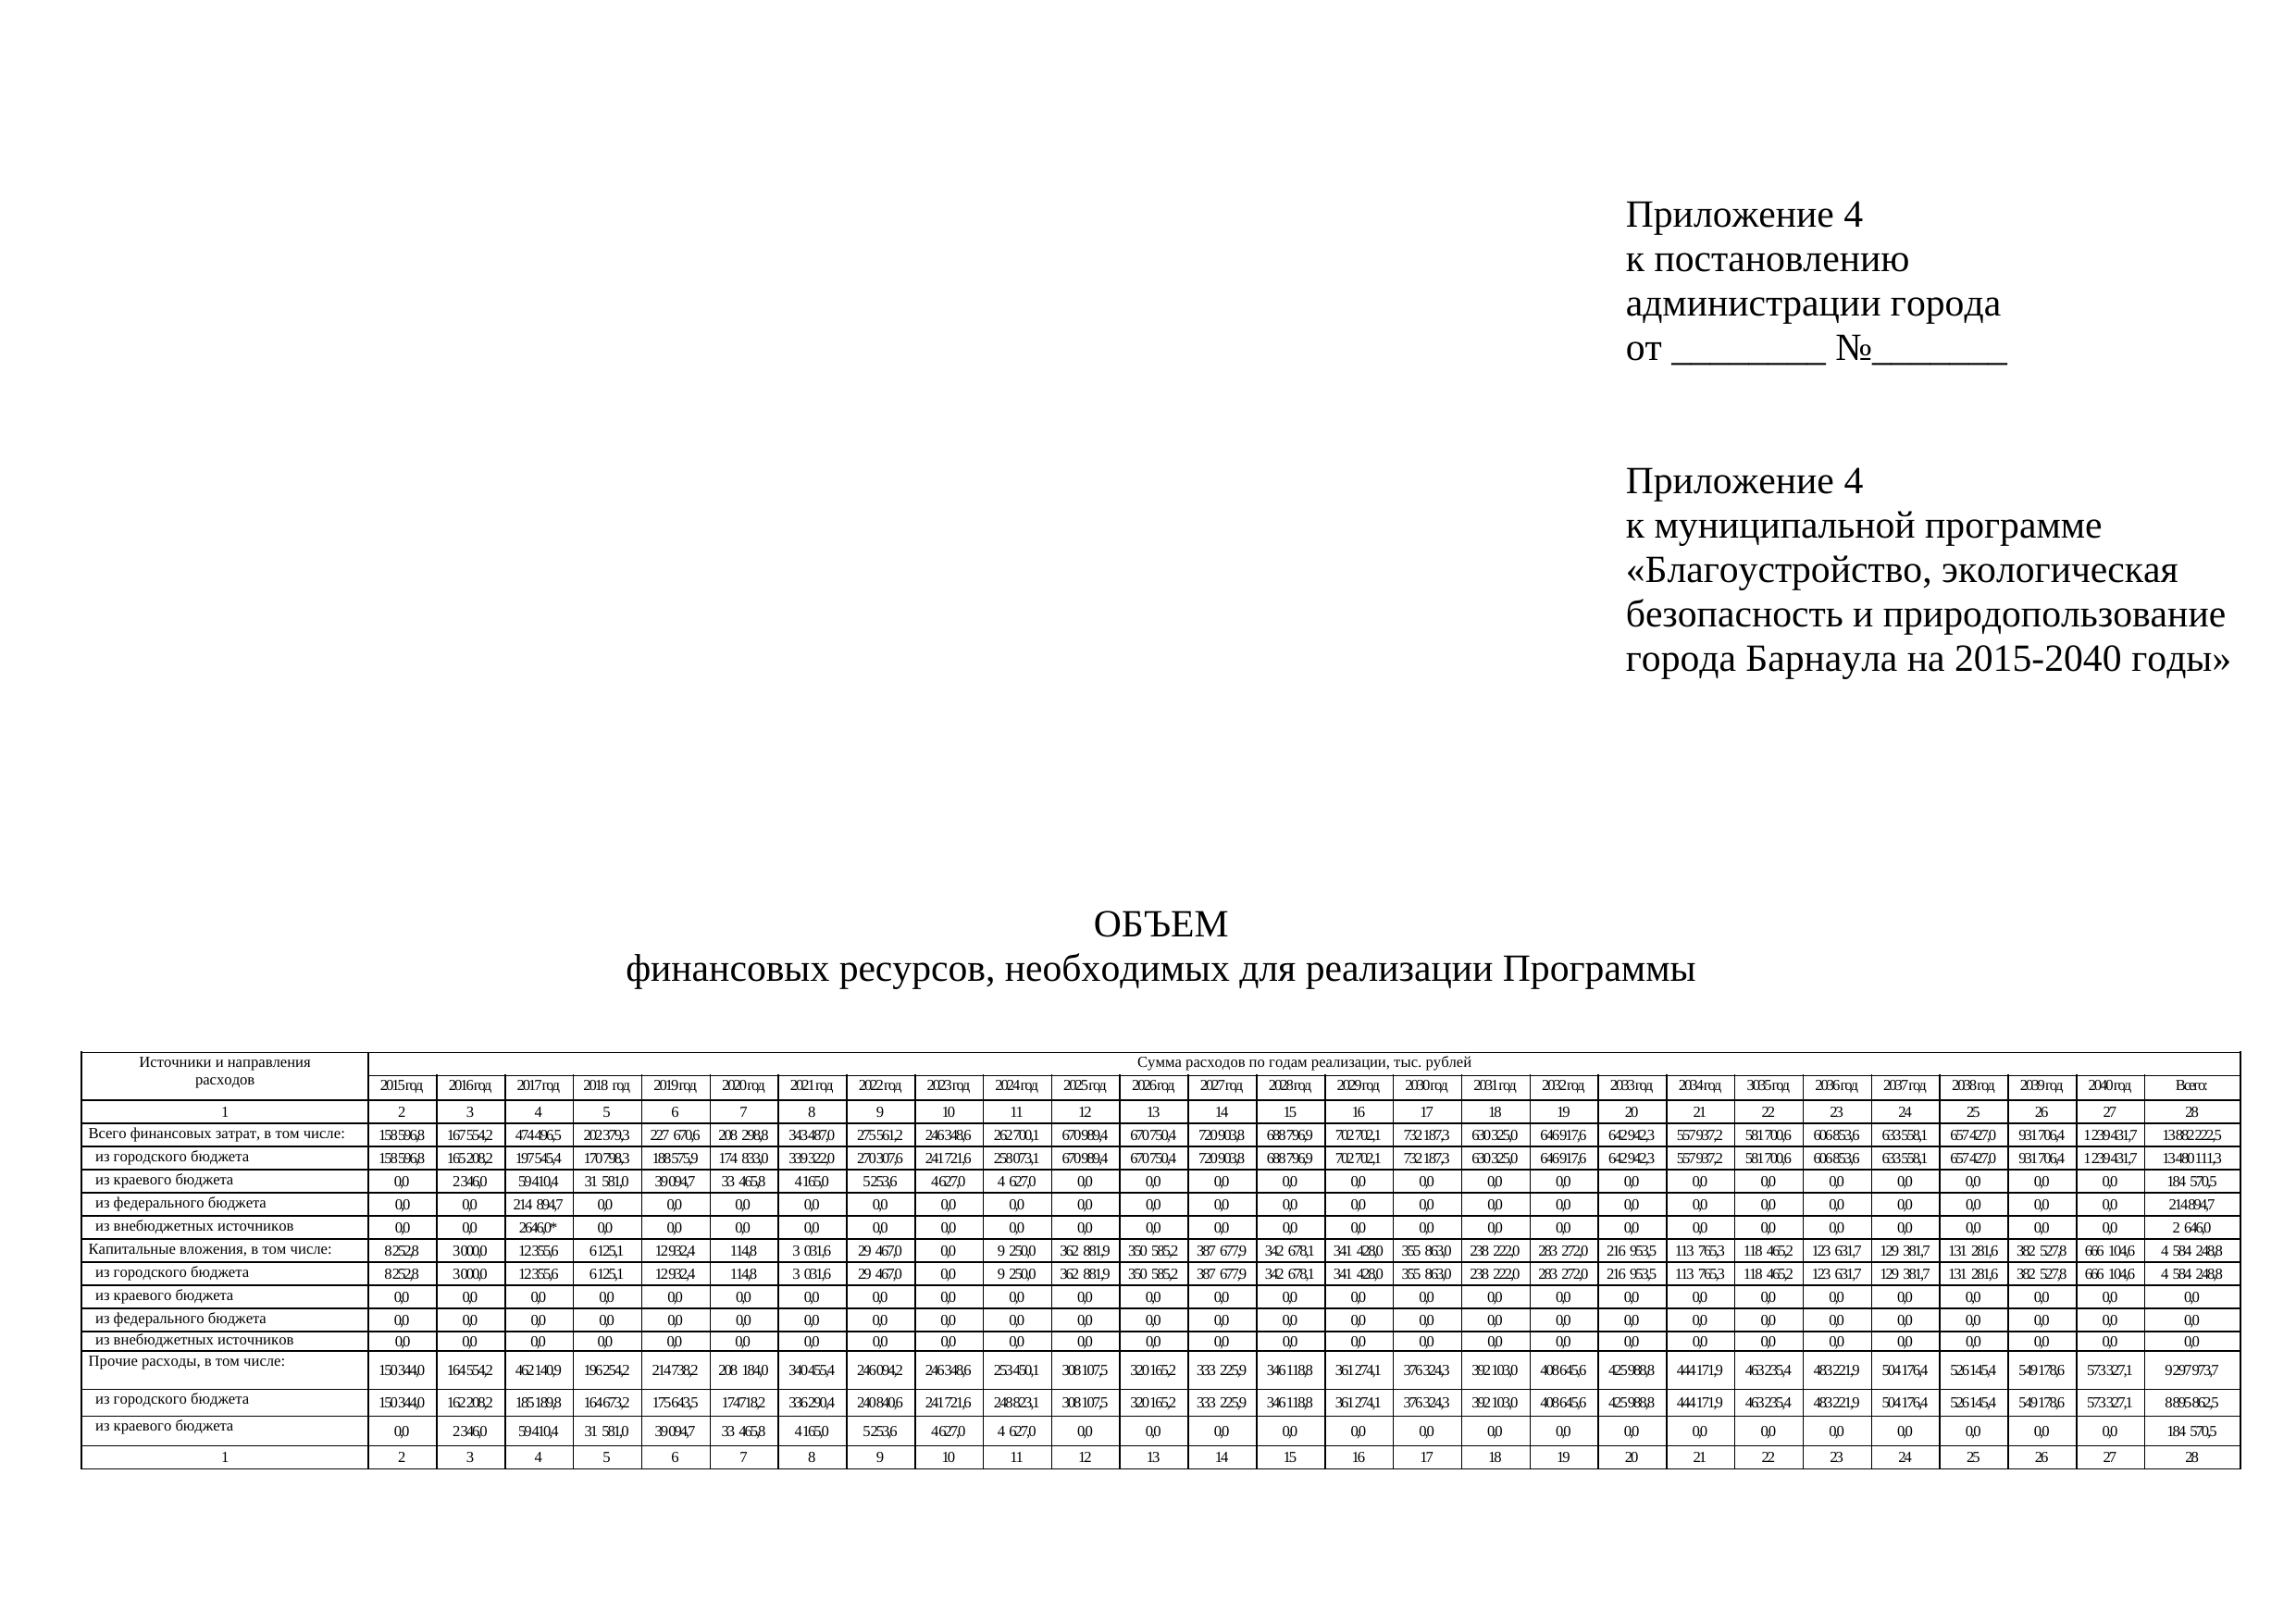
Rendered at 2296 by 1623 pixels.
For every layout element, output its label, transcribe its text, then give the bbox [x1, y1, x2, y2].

table_cell 12 932,4 [642, 1263, 710, 1284]
table_cell 2032 год [1531, 1076, 1597, 1099]
table_cell 11 [984, 1446, 1051, 1468]
table_cell 504 176,4 [1872, 1390, 1939, 1415]
table_cell 12 932,4 [642, 1240, 710, 1261]
table_cell 557 937,2 [1668, 1124, 1734, 1146]
table_cell 6 [642, 1101, 710, 1122]
table_cell 0,0 [1941, 1309, 2007, 1331]
table_cell 0,0 [1872, 1332, 1939, 1350]
table_cell 0,0 [438, 1286, 504, 1307]
table_cell 0,0 [1668, 1286, 1734, 1307]
table_cell 0,0 [1872, 1194, 1939, 1215]
table_cell 342 678,1 [1258, 1240, 1324, 1261]
table_cell 0,0 [1258, 1286, 1324, 1307]
table_cell 2030 год [1394, 1076, 1461, 1099]
table_cell 0,0 [1189, 1417, 1256, 1444]
table_cell 0,0 [1668, 1194, 1734, 1215]
table_cell 0,0 [916, 1332, 983, 1350]
table_cell 0,0 [1804, 1332, 1871, 1350]
table_cell 0,0 [369, 1217, 436, 1238]
table_cell 185 189,8 [506, 1390, 573, 1415]
table_cell 0,0 [1941, 1332, 2007, 1350]
table_cell 0,0 [1668, 1171, 1734, 1192]
table_cell 197 545,4 [506, 1147, 573, 1169]
table_cell 0,0 [1804, 1309, 1871, 1331]
table_cell 26 [2009, 1446, 2076, 1468]
table_cell 0,0 [848, 1286, 914, 1307]
table_cell 320 165,2 [1121, 1390, 1187, 1415]
table_cell 376 324,3 [1394, 1352, 1461, 1389]
table_cell 462 140,9 [506, 1352, 573, 1389]
table_cell 216 953,5 [1599, 1263, 1666, 1284]
table_cell из городского бюджета [82, 1263, 367, 1284]
table_cell 0,0 [1052, 1286, 1119, 1307]
table_cell 2029 год [1326, 1076, 1393, 1099]
table_cell 262 700,1 [984, 1124, 1051, 1146]
table_cell 188 575,9 [642, 1147, 710, 1169]
table_cell 25 [1941, 1446, 2007, 1468]
table_cell 606 853,6 [1804, 1147, 1871, 1169]
table_cell 2021 год [779, 1076, 846, 1099]
table_cell 246 348,6 [916, 1124, 983, 1146]
table_cell 549 178,6 [2009, 1390, 2076, 1415]
table_cell 0,0 [2078, 1417, 2144, 1444]
table_cell 670 750,4 [1121, 1147, 1187, 1169]
table_cell 11 [984, 1101, 1051, 1122]
table_cell 13 [1121, 1101, 1187, 1122]
table_cell 0,0 [506, 1309, 573, 1331]
table_cell 333 225,9 [1189, 1390, 1256, 1415]
table_cell 0,0 [1804, 1286, 1871, 1307]
table_cell 0,0 [1735, 1217, 1803, 1238]
table_cell 732 187,3 [1394, 1124, 1461, 1146]
table_cell Капитальные вложения, в том числе: [82, 1240, 367, 1261]
table_cell 0,0 [711, 1332, 777, 1350]
table_cell 6 125,1 [574, 1263, 641, 1284]
table_cell 0,0 [1394, 1217, 1461, 1238]
table_cell 9 250,0 [984, 1240, 1051, 1261]
table_cell 0,0 [779, 1217, 846, 1238]
table_cell из краевого бюджета [82, 1171, 367, 1192]
table_cell 3 031,6 [779, 1240, 846, 1261]
text Приложение 4 [1626, 192, 2240, 236]
table_cell 425 988,8 [1599, 1390, 1666, 1415]
table_cell 308 107,5 [1052, 1352, 1119, 1389]
table_cell 0,0 [1394, 1286, 1461, 1307]
table_cell 165 208,2 [438, 1147, 504, 1169]
table_cell 931 706,4 [2009, 1124, 2076, 1146]
table_cell 376 324,3 [1394, 1390, 1461, 1415]
table_cell 5 253,6 [848, 1171, 914, 1192]
table_cell из федерального бюджета [82, 1194, 367, 1215]
table_cell 113 765,3 [1668, 1240, 1734, 1261]
table_cell 702 702,1 [1326, 1124, 1393, 1146]
table_cell 670 750,4 [1121, 1124, 1187, 1146]
table_cell 581 700,6 [1735, 1124, 1803, 1146]
table_cell 39 094,7 [642, 1417, 710, 1444]
table_cell 4 627,0 [984, 1171, 1051, 1192]
table_cell 0,0 [1052, 1332, 1119, 1350]
table_cell 23 [1804, 1446, 1871, 1468]
table_cell 113 765,3 [1668, 1263, 1734, 1284]
table_cell 12 [1052, 1101, 1119, 1122]
table_cell 0,0 [1531, 1194, 1597, 1215]
table_cell 26 [2009, 1101, 2076, 1122]
table_cell 0,0 [1121, 1417, 1187, 1444]
table_cell 343 487,0 [779, 1124, 846, 1146]
table_cell 346 118,8 [1258, 1352, 1324, 1389]
table_cell 0,0 [1121, 1286, 1187, 1307]
table_cell 227 670,6 [642, 1124, 710, 1146]
table_cell 20 [1599, 1446, 1666, 1468]
table_cell 22 [1735, 1446, 1803, 1468]
table_cell 0,0 [1052, 1194, 1119, 1215]
table_cell 0,0 [1121, 1217, 1187, 1238]
table_cell 0,0 [711, 1217, 777, 1238]
table_cell 0,0 [2009, 1171, 2076, 1192]
table_cell 0,0 [1326, 1171, 1393, 1192]
table_cell 0,0 [438, 1194, 504, 1215]
text к муниципальной программе «Благоустройство, экологическая безопасность и природопользование города Барнаула на 2015-2040 годы» [1626, 502, 2240, 679]
table_cell 336 290,4 [779, 1390, 846, 1415]
table_cell 0,0 [1531, 1417, 1597, 1444]
table_cell 0,0 [642, 1217, 710, 1238]
table_cell 0,0 [2078, 1194, 2144, 1215]
table_cell 248 823,1 [984, 1390, 1051, 1415]
table_cell 0,0 [1531, 1217, 1597, 1238]
table_cell 2038 год [1941, 1076, 2007, 1099]
table_cell 0,0 [2078, 1286, 2144, 1307]
table_cell 0,0 [1735, 1286, 1803, 1307]
table_cell 202 379,3 [574, 1124, 641, 1146]
table_cell 642 942,3 [1599, 1147, 1666, 1169]
table_cell 3 000,0 [438, 1263, 504, 1284]
table_cell 633 558,1 [1872, 1147, 1939, 1169]
table_cell 21 [1668, 1101, 1734, 1122]
table_cell 1 239 431,7 [2078, 1147, 2144, 1169]
table_cell 657 427,0 [1941, 1124, 2007, 1146]
table_cell 0,0 [1462, 1332, 1530, 1350]
table_cell 0,0 [1121, 1309, 1187, 1331]
table_cell 0,0 [779, 1286, 846, 1307]
table_cell 0,0 [1599, 1194, 1666, 1215]
table_cell 238 222,0 [1462, 1263, 1530, 1284]
table_cell 208 298,8 [711, 1124, 777, 1146]
table_cell 2026 год [1121, 1076, 1187, 1099]
table_cell 0,0 [1189, 1217, 1256, 1238]
table_cell 240 840,6 [848, 1390, 914, 1415]
table_cell 720 903,8 [1189, 1124, 1256, 1146]
table_cell 2020 год [711, 1076, 777, 1099]
table_cell 238 222,0 [1462, 1240, 1530, 1261]
table_cell 0,0 [642, 1309, 710, 1331]
table_cell 0,0 [369, 1171, 436, 1192]
table_cell 162 208,2 [438, 1390, 504, 1415]
table_cell 5 [574, 1446, 641, 1468]
table_cell 158 596,8 [369, 1124, 436, 1146]
table_cell 2017 год [506, 1076, 573, 1099]
table_cell 0,0 [1599, 1417, 1666, 1444]
table_cell 246 094,2 [848, 1352, 914, 1389]
table_cell 463 235,4 [1735, 1390, 1803, 1415]
table_cell 0,0 [1735, 1332, 1803, 1350]
table_cell 573 327,1 [2078, 1390, 2144, 1415]
table_cell 688 796,9 [1258, 1147, 1324, 1169]
table_cell 0,0 [2078, 1309, 2144, 1331]
table_cell 283 272,0 [1531, 1263, 1597, 1284]
table_cell 0,0 [1531, 1332, 1597, 1350]
table_cell 0,0 [1668, 1332, 1734, 1350]
table_cell 0,0 [1735, 1417, 1803, 1444]
table_cell 6 [642, 1446, 710, 1468]
table_cell 2024 год [984, 1076, 1051, 1099]
table_cell 114,8 [711, 1240, 777, 1261]
table_cell 0,0 [711, 1309, 777, 1331]
table_cell 0,0 [1941, 1417, 2007, 1444]
table_cell 118 465,2 [1735, 1240, 1803, 1261]
table_cell 646 917,6 [1531, 1147, 1597, 1169]
table_cell 4 165,0 [779, 1171, 846, 1192]
table_cell 150 344,0 [369, 1390, 436, 1415]
table_cell 184 570,5 [2145, 1417, 2240, 1444]
table_cell 392 103,0 [1462, 1352, 1530, 1389]
table_cell 0,0 [984, 1194, 1051, 1215]
table_cell 4 [506, 1101, 573, 1122]
table_cell из краевого бюджета [82, 1286, 367, 1307]
table_cell 12 355,6 [506, 1263, 573, 1284]
table_cell 2036 год [1804, 1076, 1871, 1099]
table_cell 2023 год [916, 1076, 983, 1099]
table_cell 28 [2145, 1446, 2240, 1468]
table_cell 483 221,9 [1804, 1390, 1871, 1415]
table_cell 557 937,2 [1668, 1147, 1734, 1169]
table_cell 15 [1258, 1446, 1324, 1468]
table_cell из городского бюджета [82, 1390, 367, 1415]
table_cell 0,0 [1258, 1217, 1324, 1238]
table_cell 0,0 [1258, 1417, 1324, 1444]
table_cell 0,0 [984, 1217, 1051, 1238]
table_cell 1 [82, 1101, 367, 1122]
table_cell 8 [779, 1101, 846, 1122]
table_cell 642 942,3 [1599, 1124, 1666, 1146]
table_cell 0,0 [1735, 1194, 1803, 1215]
table_cell 0,0 [916, 1263, 983, 1284]
table_cell 350 585,2 [1121, 1240, 1187, 1261]
table_cell 16 [1326, 1101, 1393, 1122]
table_cell 19 [1531, 1101, 1597, 1122]
table_cell 342 678,1 [1258, 1263, 1324, 1284]
table_cell 174 833,0 [711, 1147, 777, 1169]
table_cell 0,0 [1326, 1217, 1393, 1238]
table_cell 0,0 [916, 1194, 983, 1215]
text финансовых ресурсов, необходимых для реализации Программы [81, 945, 2240, 989]
table_cell 184 570,5 [2145, 1171, 2240, 1192]
table_cell 0,0 [1462, 1309, 1530, 1331]
table_cell 0,0 [574, 1332, 641, 1350]
table_cell 0,0 [1804, 1171, 1871, 1192]
table_cell 0,0 [438, 1332, 504, 1350]
table_cell 114,8 [711, 1263, 777, 1284]
table_cell 0,0 [506, 1286, 573, 1307]
table_cell 0,0 [1052, 1217, 1119, 1238]
table_cell 387 677,9 [1189, 1240, 1256, 1261]
table_cell 504 176,4 [1872, 1352, 1939, 1389]
table_cell 0,0 [1189, 1171, 1256, 1192]
table_cell 17 [1394, 1446, 1461, 1468]
table_cell 15 [1258, 1101, 1324, 1122]
table_cell 2028 год [1258, 1076, 1324, 1099]
table_cell 408 645,6 [1531, 1352, 1597, 1389]
table_cell 425 988,8 [1599, 1352, 1666, 1389]
table_cell 362 881,9 [1052, 1240, 1119, 1261]
text от ________ №_______ [1626, 325, 2240, 368]
table_cell 0,0 [438, 1217, 504, 1238]
table_cell 0,0 [1326, 1417, 1393, 1444]
table_cell 0,0 [779, 1332, 846, 1350]
table_cell 0,0 [1599, 1309, 1666, 1331]
table_cell 2646,0* [506, 1217, 573, 1238]
table_cell 0,0 [916, 1240, 983, 1261]
table_cell 0,0 [1394, 1171, 1461, 1192]
table_cell 0,0 [1668, 1217, 1734, 1238]
table_cell 0,0 [574, 1309, 641, 1331]
table_cell 241 721,6 [916, 1147, 983, 1169]
table_cell 2 [369, 1446, 436, 1468]
table_cell 2016 год [438, 1076, 504, 1099]
table_cell 29 467,0 [848, 1240, 914, 1261]
table_cell 0,0 [1189, 1286, 1256, 1307]
table_cell 0,0 [1735, 1309, 1803, 1331]
table_cell 150 344,0 [369, 1352, 436, 1389]
table_cell 0,0 [1941, 1286, 2007, 1307]
table_cell 0,0 [2078, 1171, 2144, 1192]
table_cell 0,0 [2009, 1332, 2076, 1350]
table_cell 118 465,2 [1735, 1263, 1803, 1284]
table_cell 129 381,7 [1872, 1240, 1939, 1261]
table_cell 9 [848, 1101, 914, 1122]
table_cell 350 585,2 [1121, 1263, 1187, 1284]
table_cell 9 [848, 1446, 914, 1468]
table_cell 17 [1394, 1101, 1461, 1122]
table_cell 4 165,0 [779, 1417, 846, 1444]
table_cell 0,0 [1052, 1309, 1119, 1331]
table_cell 702 702,1 [1326, 1147, 1393, 1169]
table_cell 474 496,5 [506, 1124, 573, 1146]
table_cell 2037 год [1872, 1076, 1939, 1099]
table_cell 24 [1872, 1446, 1939, 1468]
table_cell 483 221,9 [1804, 1352, 1871, 1389]
table_cell 131 281,6 [1941, 1240, 2007, 1261]
table_cell 0,0 [916, 1217, 983, 1238]
table_cell 28 [2145, 1101, 2240, 1122]
table_cell 0,0 [1052, 1417, 1119, 1444]
table_cell 3 [438, 1101, 504, 1122]
table_cell 20 [1599, 1101, 1666, 1122]
table_cell 0,0 [1394, 1332, 1461, 1350]
table_cell 14 [1189, 1101, 1256, 1122]
table_cell 382 527,8 [2009, 1263, 2076, 1284]
table_cell 0,0 [1189, 1309, 1256, 1331]
table_cell 12 355,6 [506, 1240, 573, 1261]
table_cell 720 903,8 [1189, 1147, 1256, 1169]
table_cell 666 104,6 [2078, 1240, 2144, 1261]
table_cell 0,0 [2009, 1309, 2076, 1331]
table_cell 0,0 [1462, 1286, 1530, 1307]
table_cell 0,0 [1599, 1286, 1666, 1307]
table_cell 0,0 [1462, 1417, 1530, 1444]
table_cell 408 645,6 [1531, 1390, 1597, 1415]
table_cell 0,0 [1121, 1194, 1187, 1215]
table_cell 7 [711, 1446, 777, 1468]
table_cell 4 627,0 [916, 1417, 983, 1444]
table_cell 214 738,2 [642, 1352, 710, 1389]
table_cell 0,0 [1668, 1417, 1734, 1444]
table_cell 241 721,6 [916, 1390, 983, 1415]
text к постановлению [1626, 236, 2240, 280]
table_cell 633 558,1 [1872, 1124, 1939, 1146]
table_cell 0,0 [1872, 1171, 1939, 1192]
table_cell 9 250,0 [984, 1263, 1051, 1284]
table_cell 0,0 [2145, 1332, 2240, 1350]
table_cell 0,0 [1394, 1417, 1461, 1444]
table_cell 0,0 [1258, 1171, 1324, 1192]
table_cell из внебюджетных источников [82, 1332, 367, 1350]
table_cell 320 165,2 [1121, 1352, 1187, 1389]
table_cell из внебюджетных источников [82, 1217, 367, 1238]
table_cell 0,0 [1872, 1417, 1939, 1444]
table_header Источники и направления расходов [82, 1053, 367, 1099]
table_cell 123 631,7 [1804, 1263, 1871, 1284]
text Приложение 4 [1626, 457, 2240, 502]
table_cell 0,0 [1941, 1171, 2007, 1192]
table_cell 2033 год [1599, 1076, 1666, 1099]
table_cell 4 [506, 1446, 573, 1468]
table_cell 666 104,6 [2078, 1263, 2144, 1284]
table_cell 333 225,9 [1189, 1352, 1256, 1389]
table_cell 670 989,4 [1052, 1147, 1119, 1169]
table_cell 2 346,0 [438, 1171, 504, 1192]
table_cell 0,0 [1189, 1332, 1256, 1350]
table_cell 387 677,9 [1189, 1263, 1256, 1284]
table_cell 2034 год [1668, 1076, 1734, 1099]
table_cell 0,0 [1326, 1309, 1393, 1331]
table_cell 0,0 [1872, 1309, 1939, 1331]
table_cell 13 480 111,3 [2145, 1147, 2240, 1169]
table_cell 164 554,2 [438, 1352, 504, 1389]
table_cell 339 322,0 [779, 1147, 846, 1169]
table_cell 0,0 [2078, 1217, 2144, 1238]
table_cell 0,0 [2009, 1286, 2076, 1307]
table_cell Всего: [2145, 1076, 2240, 1099]
table_cell 0,0 [848, 1309, 914, 1331]
table_cell 0,0 [916, 1309, 983, 1331]
table_cell 4 627,0 [916, 1171, 983, 1192]
table_cell 59 410,4 [506, 1171, 573, 1192]
table_cell 129 381,7 [1872, 1263, 1939, 1284]
table_cell 0,0 [1394, 1309, 1461, 1331]
table_cell 0,0 [1121, 1332, 1187, 1350]
table_cell 526 145,4 [1941, 1352, 2007, 1389]
table_cell 0,0 [369, 1332, 436, 1350]
table_cell 392 103,0 [1462, 1390, 1530, 1415]
table_cell 630 325,0 [1462, 1147, 1530, 1169]
table_cell 0,0 [1668, 1309, 1734, 1331]
table_cell 2025 год [1052, 1076, 1119, 1099]
table_cell 31 581,0 [574, 1171, 641, 1192]
table_cell 2019 год [642, 1076, 710, 1099]
table_cell 13 882 222,5 [2145, 1124, 2240, 1146]
table_cell 10 [916, 1101, 983, 1122]
table_cell 2 646,0 [2145, 1217, 2240, 1238]
table_cell 2 346,0 [438, 1417, 504, 1444]
table_cell 931 706,4 [2009, 1147, 2076, 1169]
table_cell 0,0 [1599, 1332, 1666, 1350]
table_cell 0,0 [1599, 1171, 1666, 1192]
table_cell 59 410,4 [506, 1417, 573, 1444]
table_cell 123 631,7 [1804, 1240, 1871, 1261]
table_cell 8 252,8 [369, 1240, 436, 1261]
table_cell Прочие расходы, в том числе: [82, 1352, 367, 1389]
table_cell 2015 год [369, 1076, 436, 1099]
table_cell 0,0 [1804, 1194, 1871, 1215]
table_cell 362 881,9 [1052, 1263, 1119, 1284]
text ОБЪЕМ [81, 900, 2240, 945]
table_cell 0,0 [1258, 1332, 1324, 1350]
table_cell 0,0 [2009, 1417, 2076, 1444]
table_cell 2031 год [1462, 1076, 1530, 1099]
table_cell 0,0 [369, 1194, 436, 1215]
table_cell 0,0 [1052, 1171, 1119, 1192]
table_cell 0,0 [1531, 1309, 1597, 1331]
table_cell 131 281,6 [1941, 1263, 2007, 1284]
table_cell 581 700,6 [1735, 1147, 1803, 1169]
table_cell 2022 год [848, 1076, 914, 1099]
table_cell 175 643,5 [642, 1390, 710, 1415]
table_cell 5 253,6 [848, 1417, 914, 1444]
table_cell 196 254,2 [574, 1352, 641, 1389]
table_cell 526 145,4 [1941, 1390, 2007, 1415]
table_cell 0,0 [2145, 1286, 2240, 1307]
table_cell 0,0 [1258, 1194, 1324, 1215]
table_cell 341 428,0 [1326, 1263, 1393, 1284]
table_cell 0,0 [1531, 1171, 1597, 1192]
text администрации города [1626, 280, 2240, 325]
table_cell 463 235,4 [1735, 1352, 1803, 1389]
table_cell 27 [2078, 1101, 2144, 1122]
table_cell 0,0 [574, 1194, 641, 1215]
table_cell 12 [1052, 1446, 1119, 1468]
table_cell 0,0 [1394, 1194, 1461, 1215]
table_cell 0,0 [369, 1309, 436, 1331]
table_cell 0,0 [984, 1309, 1051, 1331]
table_cell 444 171,9 [1668, 1390, 1734, 1415]
table_cell 0,0 [848, 1194, 914, 1215]
table_cell 9 297 973,7 [2145, 1352, 2240, 1389]
table_cell 208 184,0 [711, 1352, 777, 1389]
table_cell 16 [1326, 1446, 1393, 1468]
table_cell из городского бюджета [82, 1147, 367, 1169]
table_cell 2 [369, 1101, 436, 1122]
table_cell 29 467,0 [848, 1263, 914, 1284]
table_cell 39 094,7 [642, 1171, 710, 1192]
table_cell 0,0 [642, 1194, 710, 1215]
table_cell 0,0 [1941, 1194, 2007, 1215]
table_cell 0,0 [369, 1286, 436, 1307]
table_cell из федерального бюджета [82, 1309, 367, 1331]
table_cell 0,0 [1121, 1171, 1187, 1192]
table_cell 346 118,8 [1258, 1390, 1324, 1415]
table_cell 31 581,0 [574, 1417, 641, 1444]
table_cell 0,0 [1462, 1171, 1530, 1192]
table_cell 0,0 [779, 1309, 846, 1331]
table_cell 0,0 [574, 1217, 641, 1238]
table_cell 0,0 [984, 1286, 1051, 1307]
table_cell 0,0 [2009, 1194, 2076, 1215]
table_cell 258 073,1 [984, 1147, 1051, 1169]
table_cell 270 307,6 [848, 1147, 914, 1169]
table_cell 283 272,0 [1531, 1240, 1597, 1261]
table_cell 0,0 [438, 1309, 504, 1331]
table_cell 1 239 431,7 [2078, 1124, 2144, 1146]
table_cell 8 895 862,5 [2145, 1390, 2240, 1415]
table_cell 0,0 [1941, 1217, 2007, 1238]
table_cell 3 031,6 [779, 1263, 846, 1284]
table_cell 3035 год [1735, 1076, 1803, 1099]
table_cell 0,0 [1804, 1217, 1871, 1238]
table_cell 0,0 [506, 1332, 573, 1350]
table_cell 341 428,0 [1326, 1240, 1393, 1261]
table_cell 0,0 [1462, 1194, 1530, 1215]
table_cell 0,0 [1599, 1217, 1666, 1238]
table_cell 0,0 [848, 1332, 914, 1350]
table_cell 8 252,8 [369, 1263, 436, 1284]
table_cell 23 [1804, 1101, 1871, 1122]
table_cell 355 863,0 [1394, 1240, 1461, 1261]
table_cell 308 107,5 [1052, 1390, 1119, 1415]
table_cell 33 465,8 [711, 1171, 777, 1192]
table_cell 0,0 [779, 1194, 846, 1215]
table_cell 0,0 [2078, 1332, 2144, 1350]
table_cell 0,0 [642, 1332, 710, 1350]
table_cell 688 796,9 [1258, 1124, 1324, 1146]
table_cell 670 989,4 [1052, 1124, 1119, 1146]
table_cell 3 [438, 1446, 504, 1468]
table_cell 606 853,6 [1804, 1124, 1871, 1146]
table_cell 0,0 [984, 1332, 1051, 1350]
table_cell 4 627,0 [984, 1417, 1051, 1444]
table_cell 33 465,8 [711, 1417, 777, 1444]
table_cell 275 561,2 [848, 1124, 914, 1146]
table_cell 10 [916, 1446, 983, 1468]
table_cell 2039 год [2009, 1076, 2076, 1099]
table_cell 0,0 [642, 1286, 710, 1307]
table_cell 27 [2078, 1446, 2144, 1468]
table_cell 0,0 [1326, 1286, 1393, 1307]
table_cell 253 450,1 [984, 1352, 1051, 1389]
table_cell 21 [1668, 1446, 1734, 1468]
table_cell 0,0 [711, 1194, 777, 1215]
table_cell 340 455,4 [779, 1352, 846, 1389]
table_cell 4 584 248,8 [2145, 1240, 2240, 1261]
table_cell 5 [574, 1101, 641, 1122]
table_cell 0,0 [1531, 1286, 1597, 1307]
table_cell 361 274,1 [1326, 1390, 1393, 1415]
table_cell 0,0 [1804, 1417, 1871, 1444]
table_cell 214 894,7 [2145, 1194, 2240, 1215]
table_cell 216 953,5 [1599, 1240, 1666, 1261]
table_cell 246 348,6 [916, 1352, 983, 1389]
table_cell 573 327,1 [2078, 1352, 2144, 1389]
table_cell Всего финансовых затрат, в том числе: [82, 1124, 367, 1146]
table_cell 2018 год [574, 1076, 641, 1099]
table_cell 657 427,0 [1941, 1147, 2007, 1169]
table_cell 25 [1941, 1101, 2007, 1122]
table_cell 0,0 [1326, 1194, 1393, 1215]
table_header Сумма расходов по годам реализации, тыс. рублей [369, 1053, 2240, 1074]
table_cell 167 554,2 [438, 1124, 504, 1146]
table_cell 0,0 [1735, 1171, 1803, 1192]
table_cell 0,0 [711, 1286, 777, 1307]
table_cell 382 527,8 [2009, 1240, 2076, 1261]
table_cell 646 917,6 [1531, 1124, 1597, 1146]
table_cell 164 673,2 [574, 1390, 641, 1415]
table_cell 214 894,7 [506, 1194, 573, 1215]
table_cell 0,0 [574, 1286, 641, 1307]
table_cell 0,0 [1872, 1286, 1939, 1307]
table_cell 732 187,3 [1394, 1147, 1461, 1169]
table_cell 24 [1872, 1101, 1939, 1122]
table_cell 8 [779, 1446, 846, 1468]
table_cell из краевого бюджета [82, 1417, 367, 1444]
table_cell 170 798,3 [574, 1147, 641, 1169]
table_cell 158 596,8 [369, 1147, 436, 1169]
table_cell 0,0 [1872, 1217, 1939, 1238]
table_cell 0,0 [1258, 1309, 1324, 1331]
table_cell 549 178,6 [2009, 1352, 2076, 1389]
table_cell 0,0 [369, 1417, 436, 1444]
table_cell 355 863,0 [1394, 1263, 1461, 1284]
table_cell 7 [711, 1101, 777, 1122]
table_cell 361 274,1 [1326, 1352, 1393, 1389]
table_cell 22 [1735, 1101, 1803, 1122]
table_cell 0,0 [2009, 1217, 2076, 1238]
table_cell 18 [1462, 1446, 1530, 1468]
table_cell 0,0 [2145, 1309, 2240, 1331]
table_cell 174718,2 [711, 1390, 777, 1415]
table_cell 0,0 [1462, 1217, 1530, 1238]
table_cell 2040 год [2078, 1076, 2144, 1099]
table_cell 18 [1462, 1101, 1530, 1122]
table_cell 0,0 [1326, 1332, 1393, 1350]
table_cell 19 [1531, 1446, 1597, 1468]
table_cell 1 [82, 1446, 367, 1468]
table_cell 630 325,0 [1462, 1124, 1530, 1146]
table_cell 0,0 [1189, 1194, 1256, 1215]
table_cell 2027 год [1189, 1076, 1256, 1099]
table_cell 14 [1189, 1446, 1256, 1468]
table_cell 6 125,1 [574, 1240, 641, 1261]
table_cell 0,0 [916, 1286, 983, 1307]
table_cell 444 171,9 [1668, 1352, 1734, 1389]
table_cell 4 584 248,8 [2145, 1263, 2240, 1284]
table_cell 3 000,0 [438, 1240, 504, 1261]
table_cell 0,0 [848, 1217, 914, 1238]
table_cell 13 [1121, 1446, 1187, 1468]
